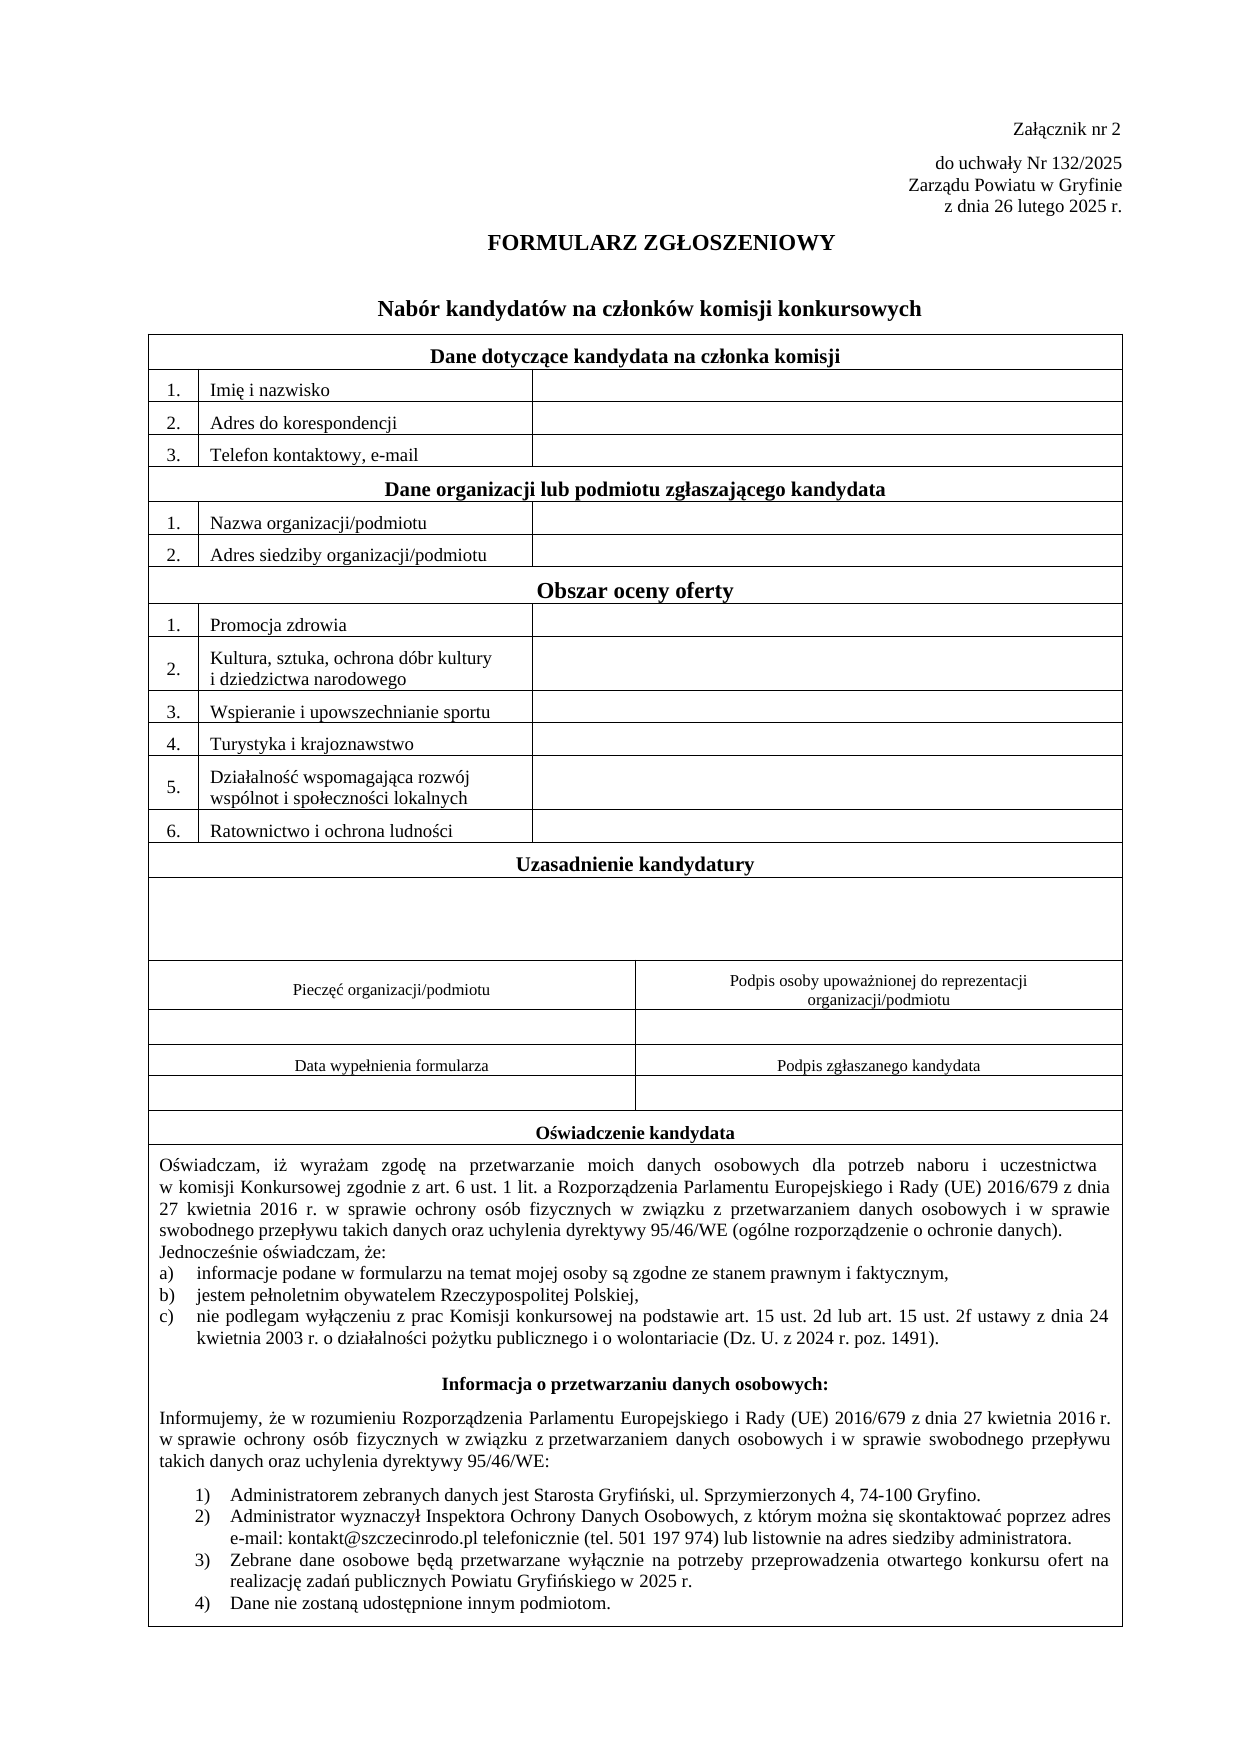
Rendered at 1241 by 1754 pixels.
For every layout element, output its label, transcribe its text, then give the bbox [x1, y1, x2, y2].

table_cell 2. [149, 535, 198, 566]
table_cell 6. [149, 810, 198, 841]
table_cell [533, 723, 1122, 755]
table_cell 3. [149, 691, 198, 722]
text do uchwały Nr 132/2025 Zarządu Powiatu w Gryfinie z dnia 26 lutego 2025 r. [721, 152, 1122, 217]
text Nabór kandydatów na członków komisji konkursowych [177, 268, 1122, 321]
table_cell [636, 1076, 1122, 1110]
table_cell Turystyka i krajoznawstwo [199, 723, 532, 755]
table_cell [533, 637, 1122, 690]
table_cell [149, 1010, 635, 1044]
table_cell Nazwa organizacji/podmiotu [199, 502, 532, 533]
table_header Dane dotyczące kandydata na członka komisji [149, 335, 1122, 368]
table_cell Uzasadnienie kandydatury [149, 843, 1122, 876]
table_cell Działalność wspomagająca rozwój wspólnot i społeczności lokalnych [199, 756, 532, 809]
table_cell 4. [149, 723, 198, 755]
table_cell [149, 1145, 1122, 1626]
table_cell [533, 502, 1122, 533]
table_cell Adres do korespondencji [199, 402, 532, 433]
table_cell [149, 1076, 635, 1110]
table_cell [533, 435, 1122, 466]
table_cell Ratownictwo i ochrona ludności [199, 810, 532, 841]
text Załącznik nr 2 [973, 118, 1122, 140]
table_cell [533, 535, 1122, 566]
table_cell Podpis osoby upoważnionej do reprezentacji organizacji/podmiotu [636, 961, 1122, 1009]
table_cell [533, 402, 1122, 433]
table_cell 1. [149, 502, 198, 533]
table_cell Telefon kontaktowy, e-mail [199, 435, 532, 466]
table_cell Obszar oceny oferty [149, 567, 1122, 603]
table_cell Imię i nazwisko [199, 370, 532, 401]
table_cell [149, 878, 1122, 959]
table_cell Podpis zgłaszanego kandydata [636, 1045, 1122, 1075]
table_cell 1. [149, 604, 198, 636]
table_cell Data wypełnienia formularza [149, 1045, 635, 1075]
table_cell 2. [149, 637, 198, 690]
table_cell 2. [149, 402, 198, 433]
table_cell Wspieranie i upowszechnianie sportu [199, 691, 532, 722]
table_cell 3. [149, 435, 198, 466]
table_cell Dane organizacji lub podmiotu zgłaszającego kandydata [149, 467, 1122, 501]
table_cell [533, 756, 1122, 809]
table_cell [533, 810, 1122, 841]
table_cell Adres siedziby organizacji/podmiotu [199, 535, 532, 566]
table_cell 5. [149, 756, 198, 809]
table_cell Pieczęć organizacji/podmiotu [149, 961, 635, 1009]
table_cell [636, 1010, 1122, 1044]
table_cell [533, 691, 1122, 722]
text FORMULARZ ZGŁOSZENIOWY [177, 229, 1122, 256]
table_cell 1. [149, 370, 198, 401]
table_cell [533, 604, 1122, 636]
table_cell [533, 370, 1122, 401]
table_cell Promocja zdrowia [199, 604, 532, 636]
table_cell Oświadczenie kandydata [149, 1111, 1122, 1143]
table_cell Kultura, sztuka, ochrona dóbr kultury i dziedzictwa narodowego [199, 637, 532, 690]
